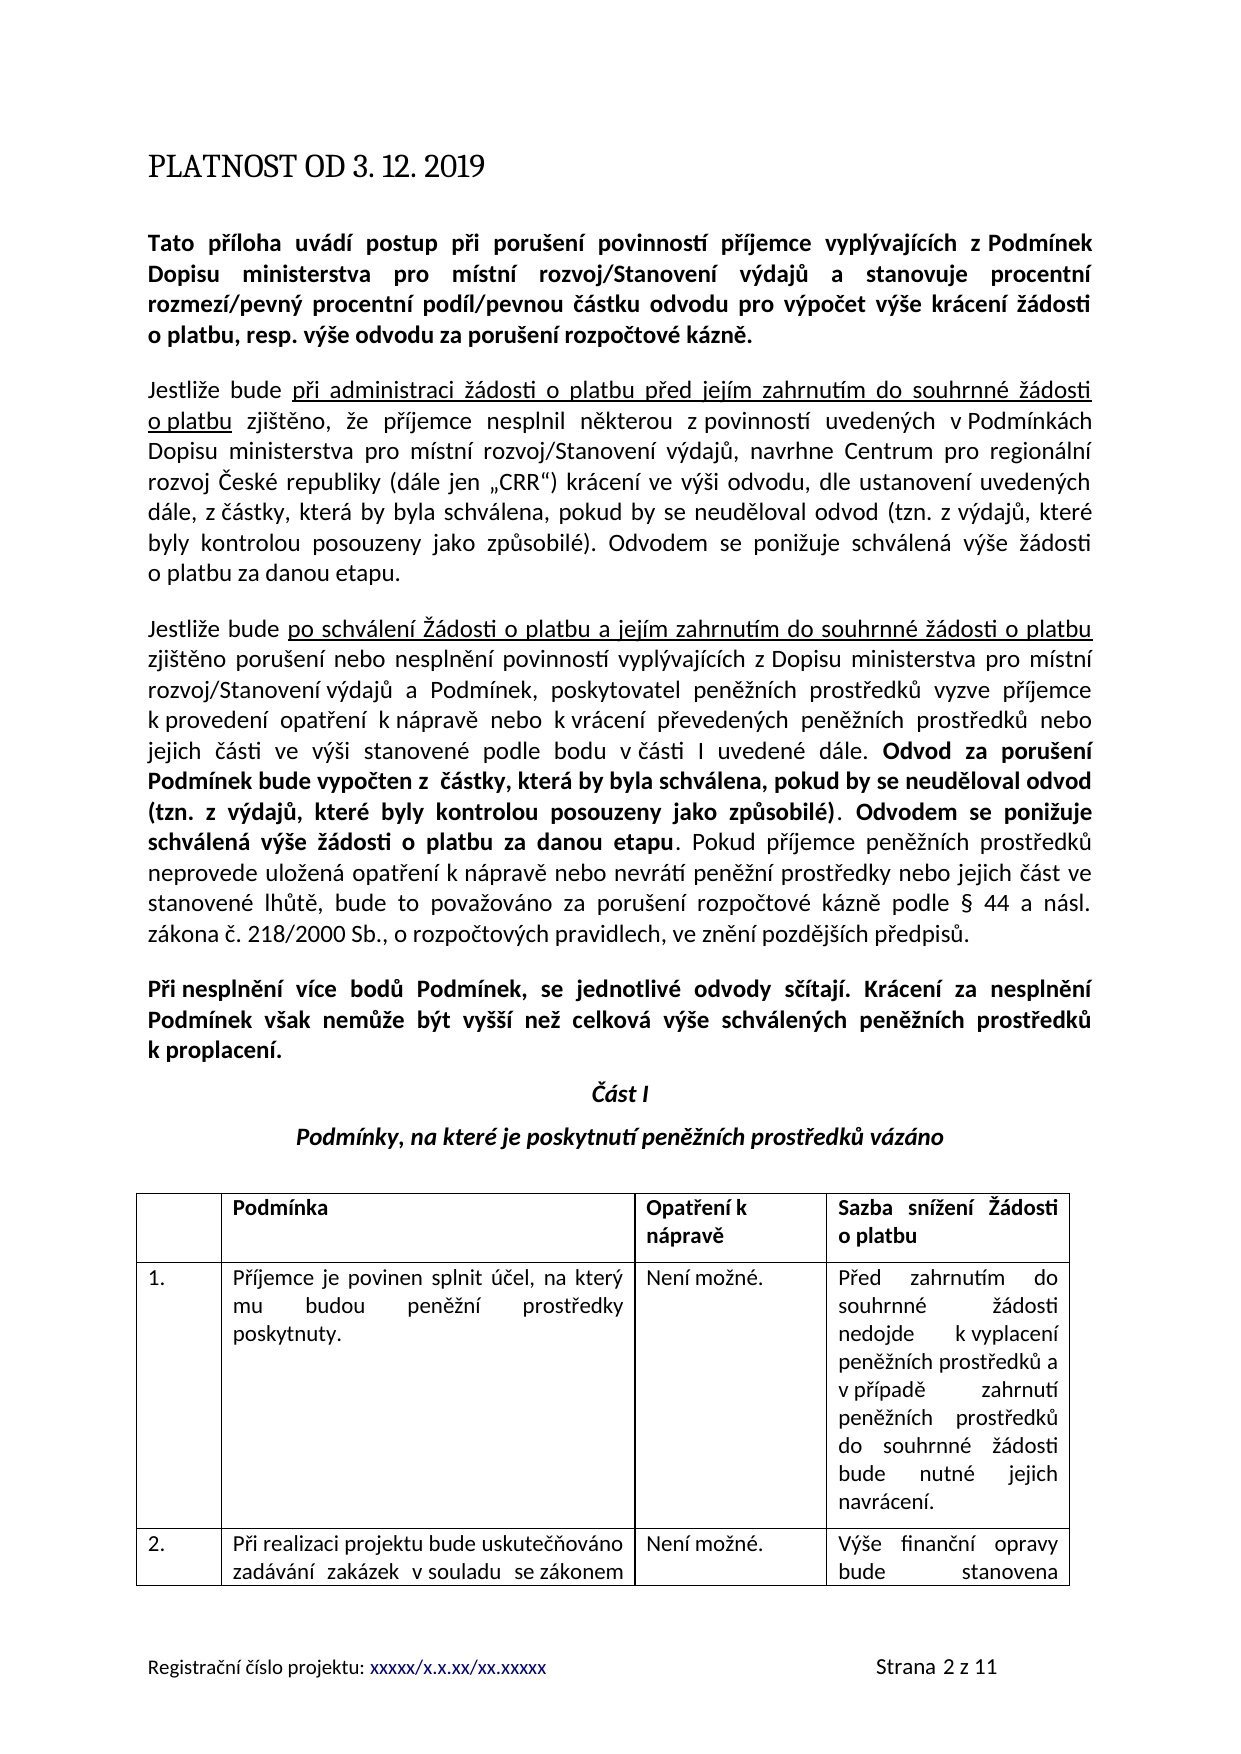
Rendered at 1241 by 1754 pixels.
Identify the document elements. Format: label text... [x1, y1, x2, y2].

text Jestliže bude při administraci žádosti o platbu před jejím zahrnutím do souhrnné žádosti o platbu zjištěno, že příjemce nesplnil některou z povinností uvedených v Podmínkách Dopisu ministerstva pro místní rozvoj/Stanovení výdajů, navrhne Centrum pro regionální rozvoj České republiky (dále jen „CRR“) krácení ve výši odvodu, dle ustanovení uvedených dále, z částky, která by byla schválena, pokud by se neuděloval odvod (tzn. z výdajů, které byly kontrolou posouzeny jako způsobilé). Odvodem se ponižuje schválená výše žádosti o platbu za danou etapu. [148, 374, 1092, 588]
table_cell Příjemce je povinen splnit účel, na který mu budou peněžní prostředky poskytnuty. [222, 1263, 634, 1528]
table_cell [827, 1529, 1069, 1585]
table_header Sazba snížení Žádosti o platbu [827, 1194, 1069, 1262]
table_cell Není možné. [636, 1263, 826, 1528]
text pLATNOST OD 3. 12. 2019 [148, 148, 1092, 186]
table_header Opatření k nápravě [636, 1194, 826, 1262]
text Tato příloha uvádí postup při porušení povinností příjemce vyplývajících z Podmínek Dopisu ministerstva pro místní rozvoj/Stanovení výdajů a stanovuje procentní rozmezí/pevný procentní podíl/pevnou částku odvodu pro výpočet výše krácení žádosti o platbu, resp. výše odvodu za porušení rozpočtové kázně. [148, 227, 1092, 349]
text Jestliže bude po schválení Žádosti o platbu a jejím zahrnutím do souhrnné žádosti o platbu zjištěno porušení nebo nesplnění povinností vyplývajících z Dopisu ministerstva pro místní rozvoj/Stanovení výdajů a Podmínek, poskytovatel peněžních prostředků vyzve příjemce k provedení opatření k nápravě nebo k vrácení převedených peněžních prostředků nebo jejich části ve výši stanovené podle bodu v části I uvedené dále. Odvod za porušení Podmínek bude vypočten z částky, která by byla schválena, pokud by se neuděloval odvod (tzn. z výdajů, které byly kontrolou posouzeny jako způsobilé). Odvodem se ponižuje schválená výše žádosti o platbu za danou etapu. Pokud příjemce peněžních prostředků neprovede uložená opatření k nápravě nebo nevrátí peněžní prostředky nebo jejich část ve stanovené lhůtě, bude to považováno za porušení rozpočtové kázně podle § 44 a násl. zákona č. 218/2000 Sb., o rozpočtových pravidlech, ve znění pozdějších předpisů. [148, 613, 1092, 949]
table_cell Před zahrnutím do souhrnné žádosti nedojde k vyplacení peněžních prostředků a v případě zahrnutí peněžních prostředků do souhrnné žádosti bude nutné jejich navrácení. [827, 1263, 1069, 1528]
subtitle Při nesplnění více bodů Podmínek, se jednotlivé odvody sčítají. Krácení za nesplnění Podmínek však nemůže být vyšší než celková výše schválených peněžních prostředků k proplacení. [148, 974, 1092, 1065]
table_header [137, 1194, 221, 1262]
subtitle Část I [148, 1078, 1092, 1108]
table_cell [222, 1529, 634, 1585]
subtitle Podmínky, na které je poskytnutí peněžních prostředků vázáno [148, 1121, 1092, 1151]
table_cell 2. [137, 1529, 221, 1585]
table_cell 1. [137, 1263, 221, 1528]
table_header Podmínka [222, 1194, 634, 1262]
table_cell Není možné. [636, 1529, 826, 1585]
